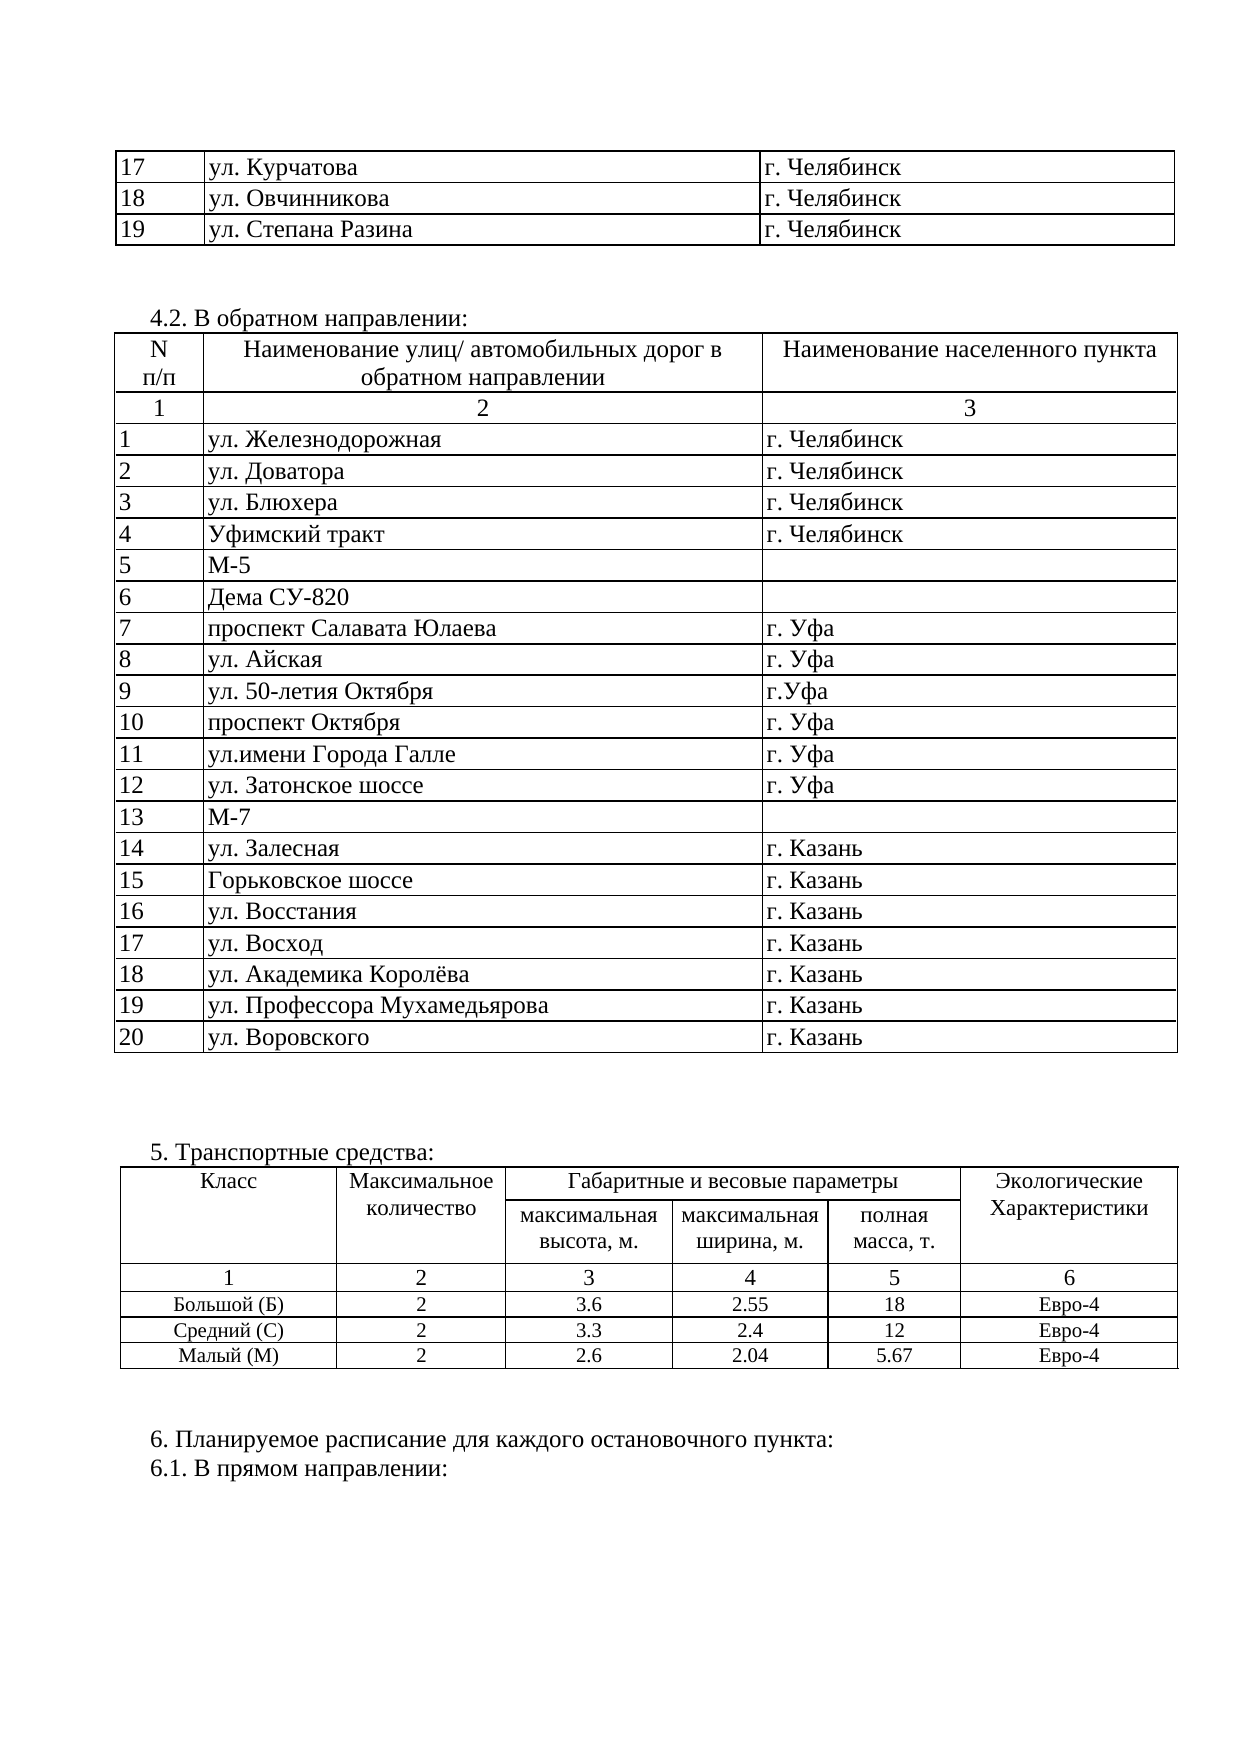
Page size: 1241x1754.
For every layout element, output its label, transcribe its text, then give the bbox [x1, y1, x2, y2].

table_header Экологические Характеристики [961, 1168, 1177, 1263]
table_cell 2 [337, 1343, 505, 1367]
table_cell Малый (М) [121, 1343, 336, 1367]
table_cell М-5 [204, 550, 762, 580]
table_cell 18 [829, 1292, 960, 1316]
text 6.1. В прямом направлении: [150, 1453, 1090, 1482]
table_cell 2.4 [673, 1318, 827, 1342]
table_cell 5 [829, 1264, 960, 1291]
table_cell 2 [115, 455, 203, 486]
table_cell 9 [115, 675, 203, 706]
table_cell 7 [115, 613, 203, 643]
table_cell ул. Айская [204, 645, 762, 674]
table_cell Горьковское шоссе [204, 865, 762, 894]
table_cell Евро-4 [961, 1318, 1177, 1342]
table_cell ул.имени Города Галле [204, 739, 762, 769]
table_cell [763, 800, 1177, 832]
table_cell г. Казань [763, 926, 1177, 957]
table_cell ул. Залесная [204, 833, 762, 863]
table_cell 1 [115, 392, 203, 423]
table_cell ул. Восход [204, 928, 762, 957]
table_cell г. Казань [763, 958, 1177, 989]
table_cell ул. Овчинникова [205, 183, 759, 213]
table_cell М-7 [204, 802, 762, 832]
table_cell 17 [115, 927, 203, 957]
table_cell ул. Блюхера [204, 487, 762, 517]
text 4.2. В обратном направлении: [150, 303, 1090, 332]
table_cell г. Челябинск [763, 454, 1177, 486]
table_cell ул. Восстания [204, 896, 762, 926]
table_cell ул. Профессора Мухамедьярова [204, 991, 762, 1020]
table_cell 5 [115, 550, 203, 580]
table_cell 17 [117, 152, 204, 181]
table_cell г. Казань [763, 989, 1177, 1020]
table_cell [763, 580, 1177, 611]
table_cell 12 [115, 770, 203, 800]
table_cell г. Уфа [763, 706, 1177, 737]
table_cell 3 [506, 1264, 672, 1291]
table_cell ул. Воровского [204, 1022, 762, 1052]
table_cell г. Челябинск [761, 183, 1174, 213]
table_cell г. Челябинск [763, 423, 1177, 454]
table_cell 12 [829, 1318, 960, 1342]
table_cell максимальная высота, м. [506, 1201, 672, 1263]
table_cell максимальная ширина, м. [673, 1201, 827, 1263]
table_cell 3 [763, 391, 1177, 423]
text 6. Планируемое расписание для каждого остановочного пункта: [150, 1424, 1090, 1453]
table_header Максимальное количество [337, 1168, 505, 1263]
table_cell [763, 549, 1177, 580]
table_cell 2 [337, 1318, 505, 1342]
table_cell г. Уфа [763, 611, 1177, 643]
table_cell г. Челябинск [763, 517, 1177, 548]
table_cell 3 [115, 487, 203, 517]
table_cell 5.67 [829, 1343, 960, 1367]
table_cell 2.6 [506, 1343, 672, 1367]
table_cell г. Уфа [763, 737, 1177, 769]
table_cell 4 [673, 1264, 827, 1291]
table_cell ул. Доватора [204, 456, 762, 486]
table_cell 8 [115, 644, 203, 674]
table_cell 1 [115, 424, 203, 454]
table_cell 6 [961, 1264, 1177, 1291]
text 5. Транспортные средства: [150, 1137, 1090, 1166]
table_cell ул. 50-летия Октября [204, 676, 762, 706]
table_cell 2.55 [673, 1292, 827, 1316]
table_cell г. Уфа [763, 643, 1177, 674]
table_cell ул. Академика Королёва [204, 959, 762, 989]
table_header Наименование улиц/ автомобильных дорог в обратном направлении [204, 334, 762, 391]
table_cell ул. Курчатова [205, 152, 759, 181]
table_cell г. Челябинск [761, 152, 1174, 181]
table_cell 19 [117, 215, 204, 244]
table_cell 3.3 [506, 1318, 672, 1342]
table_cell г. Казань [763, 863, 1177, 894]
table_cell 20 [115, 1021, 203, 1052]
table_cell г. Уфа [763, 769, 1177, 800]
table_cell 13 [115, 801, 203, 832]
table_cell 14 [115, 833, 203, 863]
table_cell 16 [115, 896, 203, 926]
table_cell 11 [115, 738, 203, 769]
table_cell 1 [121, 1264, 336, 1291]
table_cell 2 [337, 1292, 505, 1316]
table_cell ул. Затонское шоссе [204, 770, 762, 800]
table_cell Евро-4 [961, 1343, 1177, 1367]
table_cell 2 [204, 393, 762, 423]
table_cell г. Челябинск [763, 486, 1177, 517]
table_cell г. Казань [763, 832, 1177, 863]
table_cell ул. Степана Разина [205, 215, 759, 244]
table_cell г. Казань [763, 1020, 1177, 1052]
table_cell г. Челябинск [761, 215, 1174, 244]
table_cell 10 [115, 707, 203, 737]
table_cell 3.6 [506, 1292, 672, 1316]
table_header Наименование населенного пункта [763, 334, 1177, 391]
table_cell ул. Железнодорожная [204, 424, 762, 454]
table_cell Уфимский тракт [204, 519, 762, 548]
table_header Класс [121, 1168, 336, 1263]
table_cell г. Казань [763, 895, 1177, 926]
table_cell 15 [115, 864, 203, 894]
table_cell 2.04 [673, 1343, 827, 1367]
table_cell 18 [115, 959, 203, 989]
table_cell проспект Салавата Юлаева [204, 613, 762, 643]
table_cell полная масса, т. [829, 1201, 960, 1263]
table_cell 2 [337, 1264, 505, 1291]
table_cell Большой (Б) [121, 1292, 336, 1316]
table_header Габаритные и весовые параметры [506, 1168, 960, 1199]
table_cell 19 [115, 990, 203, 1020]
table_cell проспект Октября [204, 707, 762, 737]
table_cell 18 [117, 183, 204, 213]
table_cell Евро-4 [961, 1292, 1177, 1316]
table_cell 6 [115, 581, 203, 611]
table_cell г.Уфа [763, 674, 1177, 706]
table_cell 4 [115, 518, 203, 548]
table_header N п/п [115, 334, 203, 391]
table_cell Дема СУ-820 [204, 582, 762, 611]
table_cell Средний (С) [121, 1318, 336, 1342]
